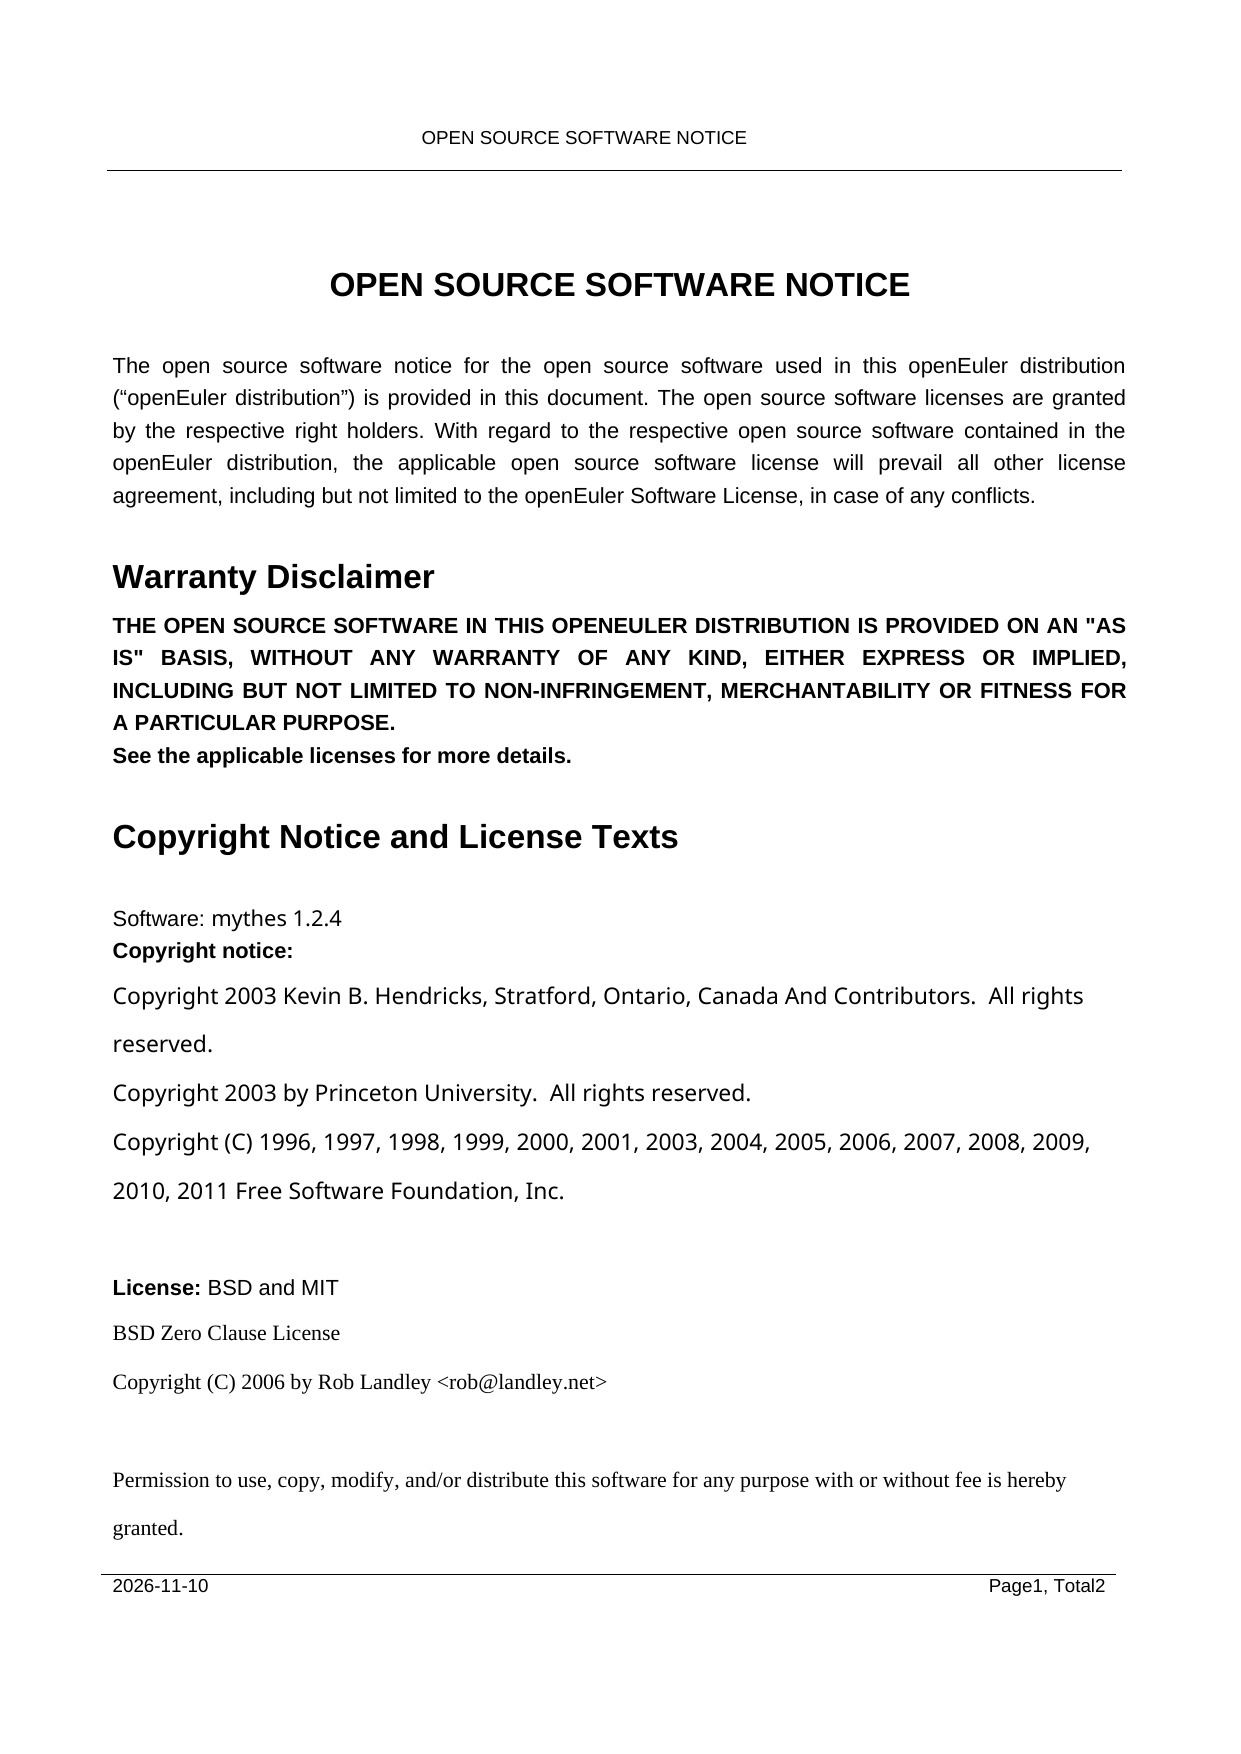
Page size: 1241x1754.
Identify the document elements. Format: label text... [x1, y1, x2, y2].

text Warranty Disclaimer [112, 544, 1128, 609]
text OPEN SOURCE SOFTWARE NOTICE [112, 251, 1128, 316]
text License: BSD and MIT [112, 1272, 1128, 1304]
text Software: mythes 1.2.4 [112, 901, 1128, 934]
text Copyright notice: [112, 934, 1128, 966]
text The open source software notice for the open source software used in this openEuler distribution (“openEuler distribution”) is provided in this document. The open source software licenses are granted by the respective right holders. With regard to the respective open source software contained in the openEuler distribution, the applicable open source software license will prevail all other license agreement, including but not limited to the openEuler Software License, in case of any conflicts. [112, 349, 1128, 511]
text Copyright 2003 Kevin B. Hendricks, Stratford, Ontario, Canada And Contributors. All rights reserved. Copyright 2003 by Princeton University. All rights reserved. Copyright (C) 1996, 1997, 1998, 1999, 2000, 2001, 2003, 2004, 2005, 2006, 2007, 2008, 2009, 2010, 2011 Free Software Foundation, Inc. [112, 979, 1128, 1255]
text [112, 1317, 1128, 1544]
text THE OPEN SOURCE SOFTWARE IN THIS OPENEULER DISTRIBUTION IS PROVIDED ON AN "AS IS" BASIS, WITHOUT ANY WARRANTY OF ANY KIND, EITHER EXPRESS OR IMPLIED, INCLUDING BUT NOT LIMITED TO NON-INFRINGEMENT, MERCHANTABILITY OR FITNESS FOR A PARTICULAR PURPOSE. See the applicable licenses for more details. [112, 609, 1128, 771]
text Copyright Notice and License Texts [112, 804, 1128, 869]
